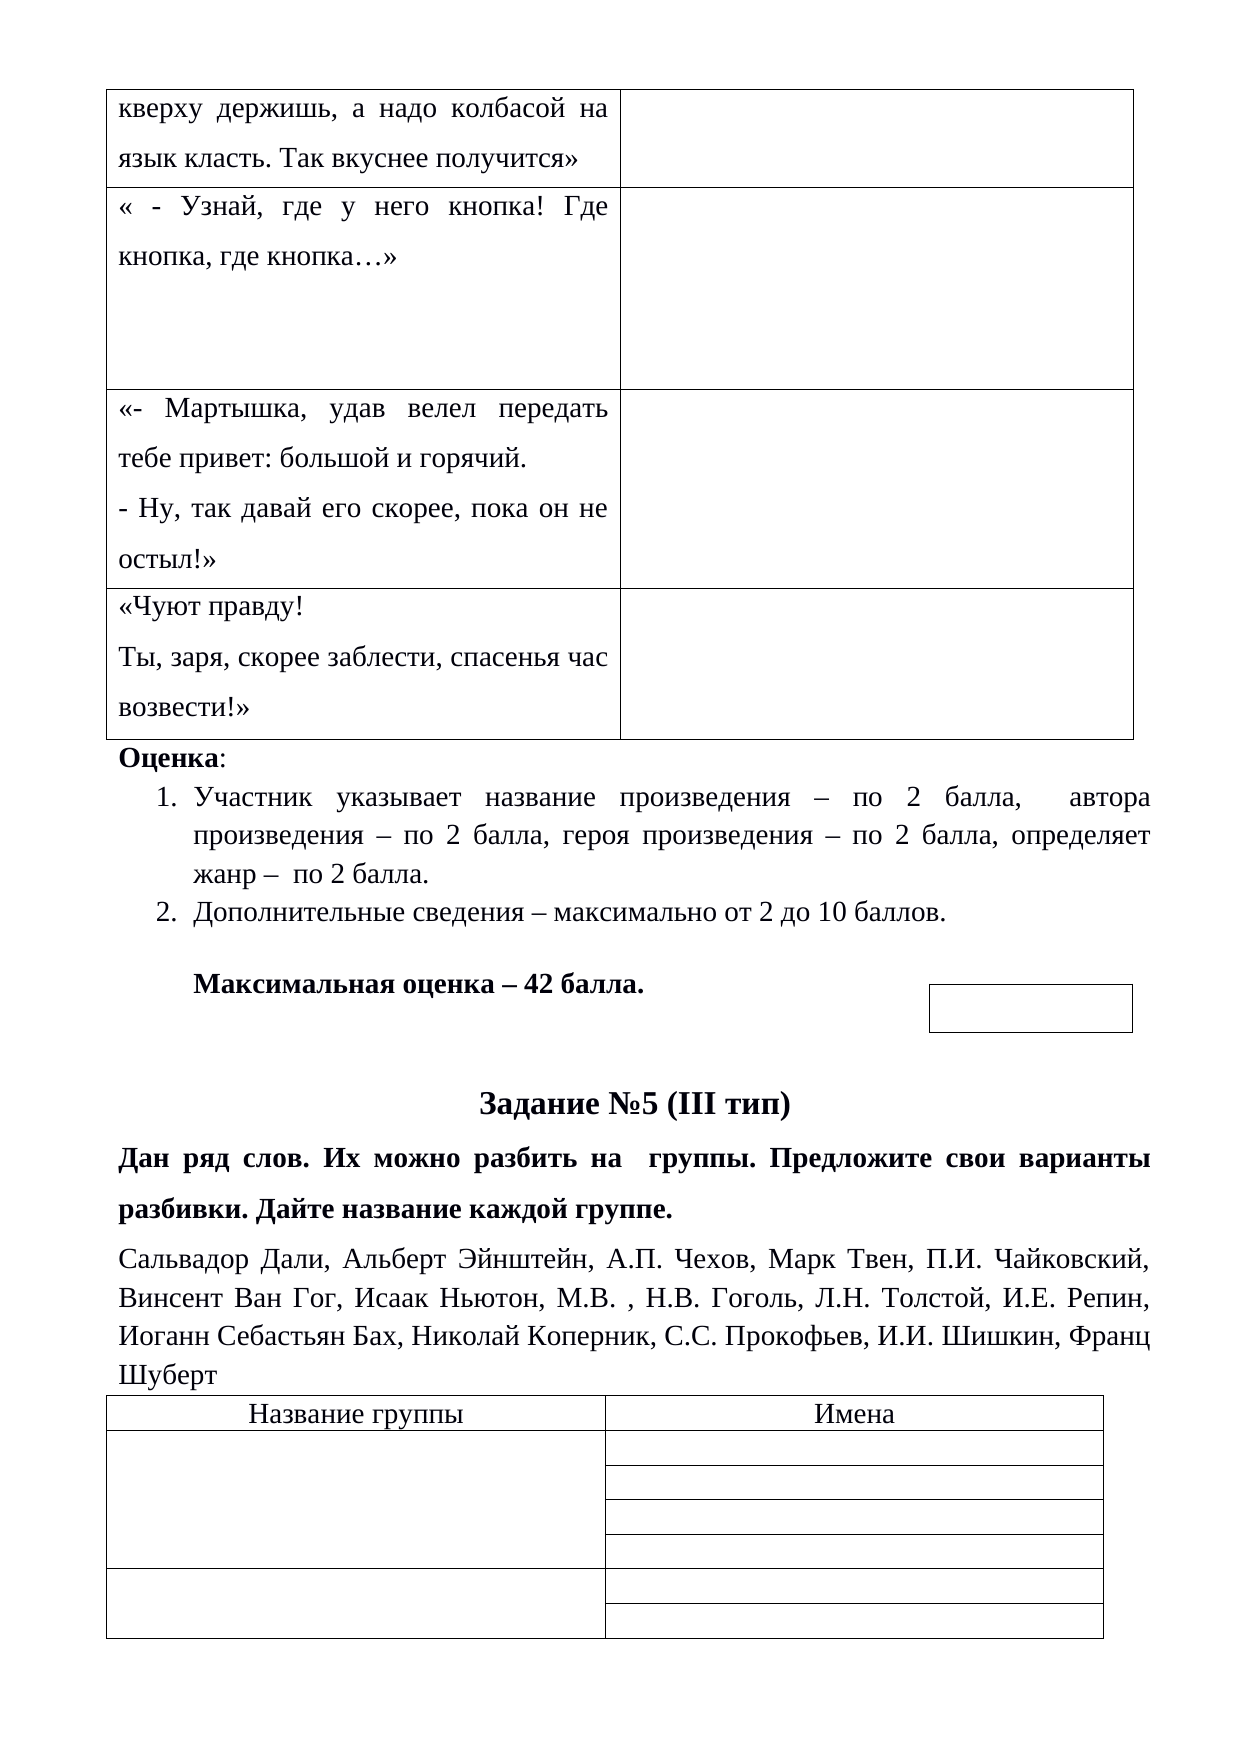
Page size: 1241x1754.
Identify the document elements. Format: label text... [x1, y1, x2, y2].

table_cell «- Мартышка, удав велел передать тебе привет: большой и горячий. - Ну, так давай его скорее, пока он не остыл!» [107, 390, 620, 587]
table_cell [621, 589, 1133, 739]
table_header Название группы [107, 1396, 605, 1430]
table_cell [606, 1535, 1103, 1568]
text Задание №5 (III тип) [118, 1083, 1152, 1121]
table_cell [107, 1569, 605, 1637]
table_cell [621, 90, 1133, 187]
table_cell [606, 1604, 1103, 1637]
table_cell «Чуют правду! Ты, заря, скорее заблести, спасенья час возвести!» [107, 589, 620, 739]
table_header Имена [606, 1396, 1103, 1430]
table_cell [606, 1431, 1103, 1464]
list Дополнительные сведения – максимально от 2 до 10 баллов. [156, 894, 1152, 928]
table_cell [621, 390, 1133, 587]
table_cell [606, 1569, 1103, 1603]
text Дан ряд слов. Их можно разбить на группы. Предложите свои варианты разбивки. Дайте название каждой группе. [118, 1141, 1152, 1224]
table_cell « - Узнай, где у него кнопка! Где кнопка, где кнопка…» [107, 188, 620, 389]
list Сальвадор Дали, Альберт Эйнштейн, А.П. Чехов, Марк Твен, П.И. Чайковский, Винсент Ван Гог, Исаак Ньютон, М.В. , Н.В. Гоголь, Л.Н. Толстой, И.Е. Репин, Иоганн Себастьян Бах, Николай Коперник, С.С. Прокофьев, И.И. Шишкин, Франц Шуберт [118, 1241, 1152, 1390]
table_cell [621, 188, 1133, 389]
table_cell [107, 90, 620, 187]
table_cell [606, 1500, 1103, 1534]
table_cell [606, 1466, 1103, 1499]
list Участник указывает название произведения – по 2 балла, автора произведения – по 2 балла, героя произведения – по 2 балла, определяет жанр – по 2 балла. [156, 779, 1152, 889]
table_cell [107, 1431, 605, 1568]
text Максимальная оценка – 42 балла. [193, 966, 1152, 1000]
text Оценка: [118, 740, 1152, 774]
